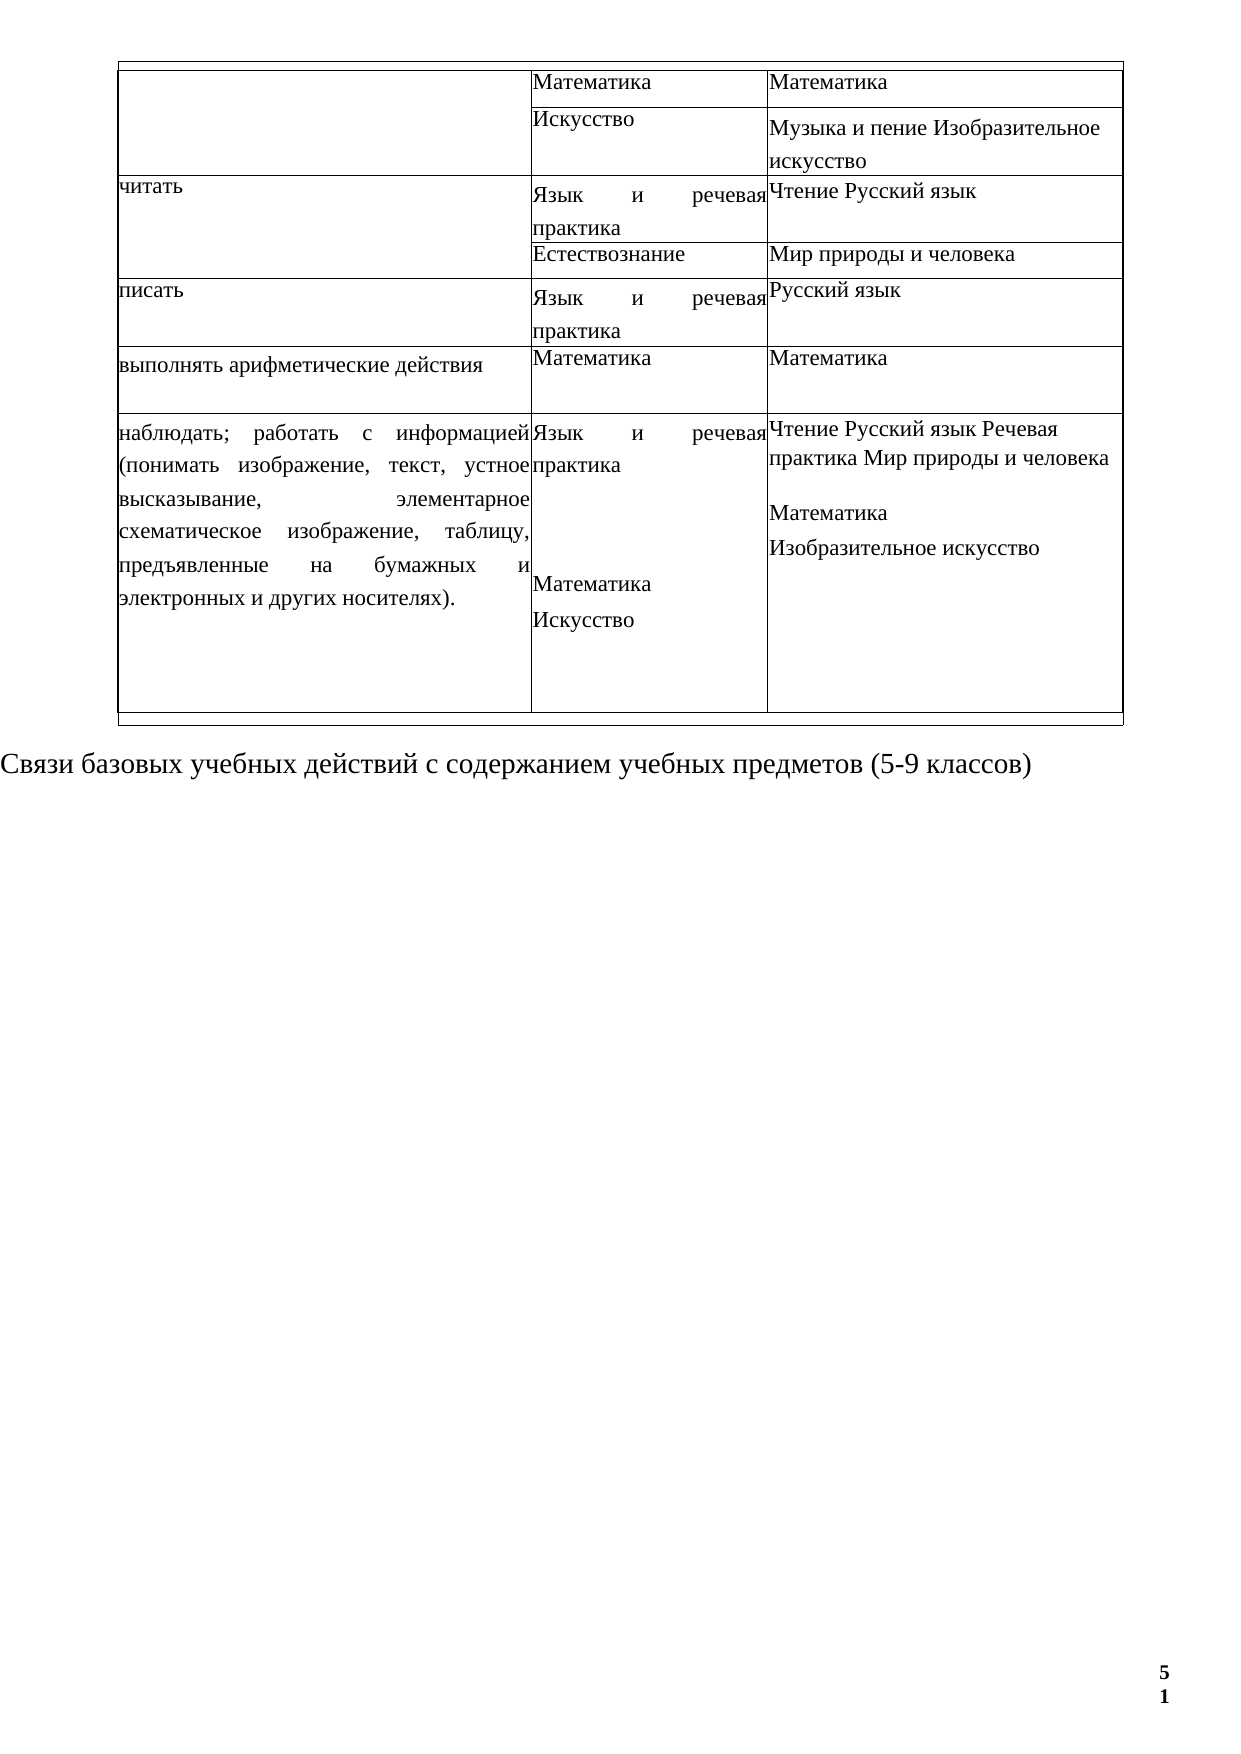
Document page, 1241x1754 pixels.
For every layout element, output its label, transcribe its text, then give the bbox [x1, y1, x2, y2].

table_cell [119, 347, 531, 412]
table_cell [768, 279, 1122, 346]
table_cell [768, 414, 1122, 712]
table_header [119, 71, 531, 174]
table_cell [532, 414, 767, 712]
text Связи базовых учебных действий с содержанием учебных предметов (5-9 классов) [0, 750, 1240, 779]
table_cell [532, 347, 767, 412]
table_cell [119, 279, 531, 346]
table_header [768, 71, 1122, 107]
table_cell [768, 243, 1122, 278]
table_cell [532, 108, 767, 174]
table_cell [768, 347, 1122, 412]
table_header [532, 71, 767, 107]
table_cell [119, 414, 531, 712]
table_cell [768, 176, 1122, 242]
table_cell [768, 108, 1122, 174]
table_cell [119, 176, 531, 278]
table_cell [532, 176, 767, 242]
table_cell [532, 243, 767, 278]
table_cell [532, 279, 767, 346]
